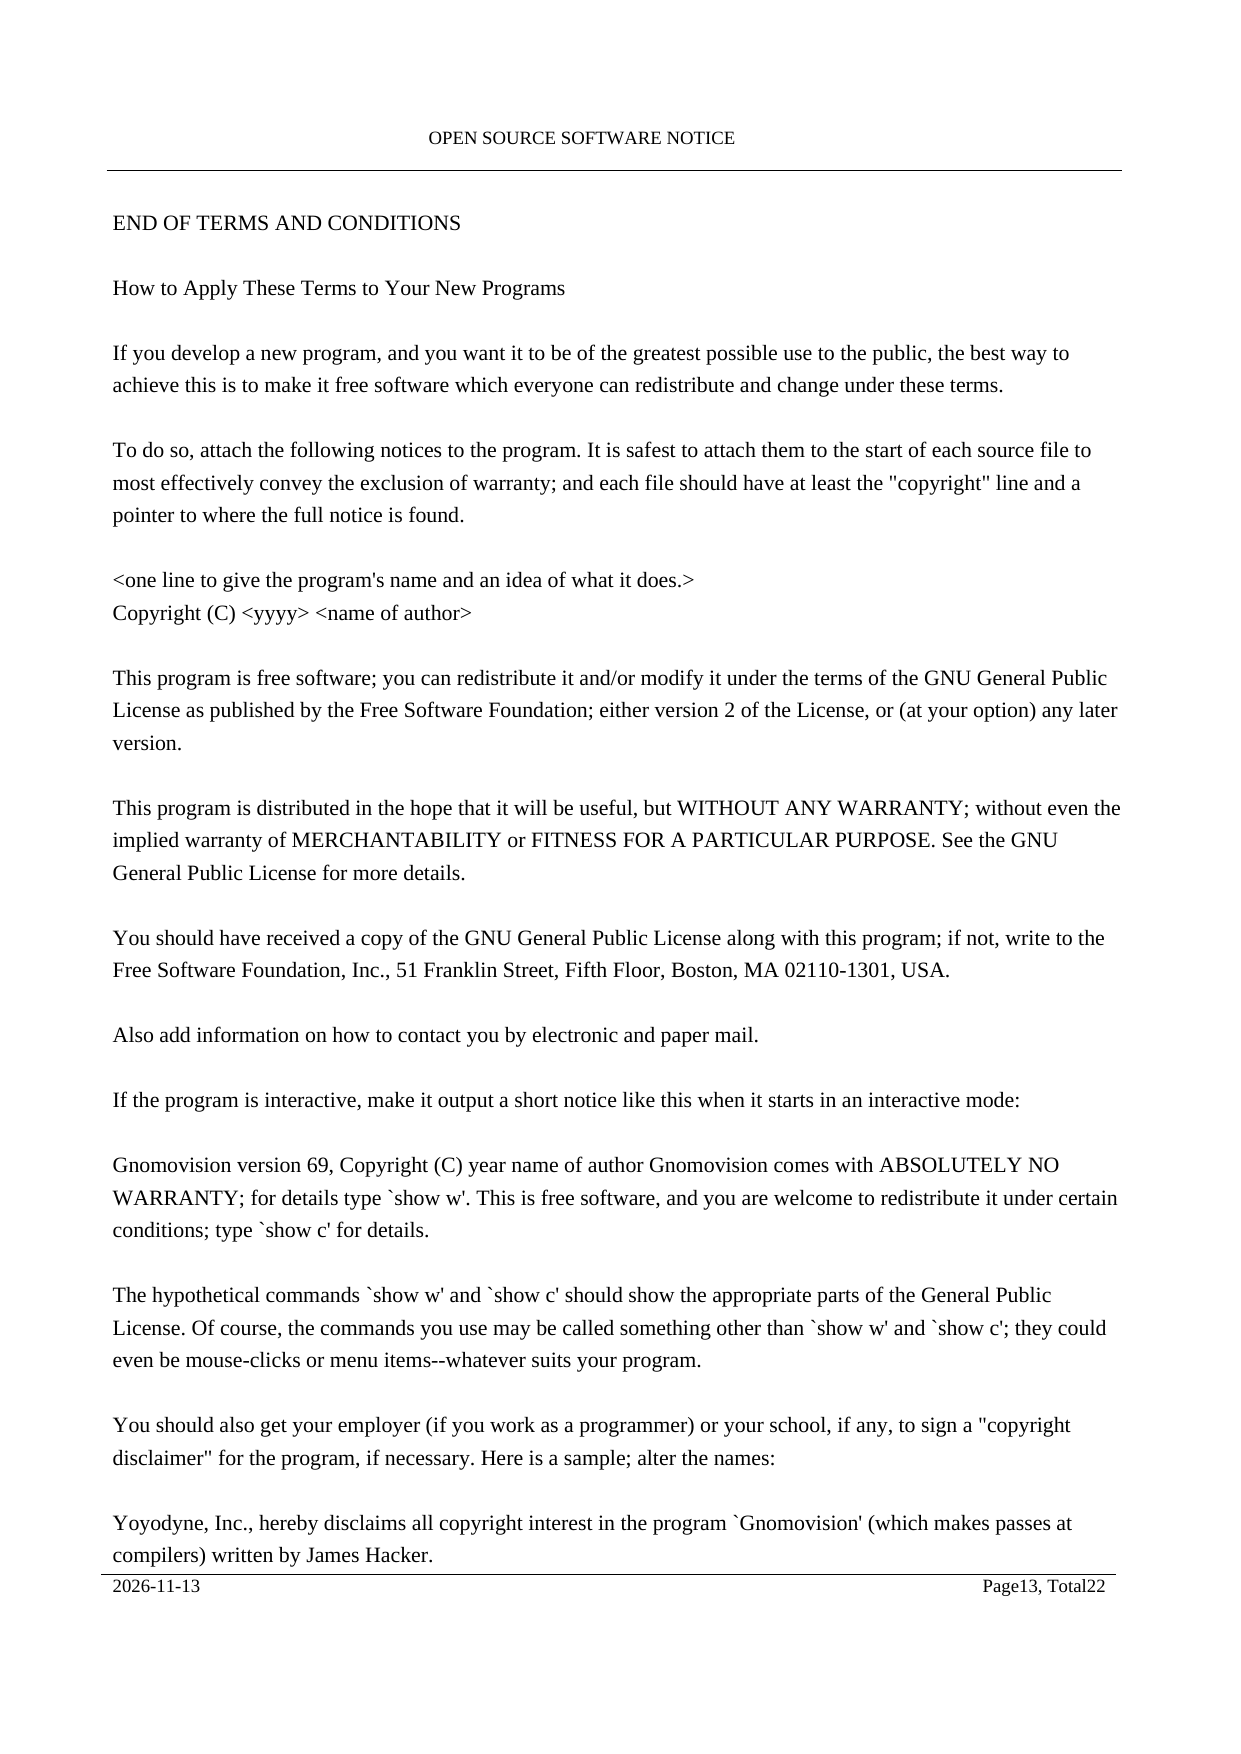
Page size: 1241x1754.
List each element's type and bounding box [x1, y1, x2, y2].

text [112, 206, 1128, 1571]
